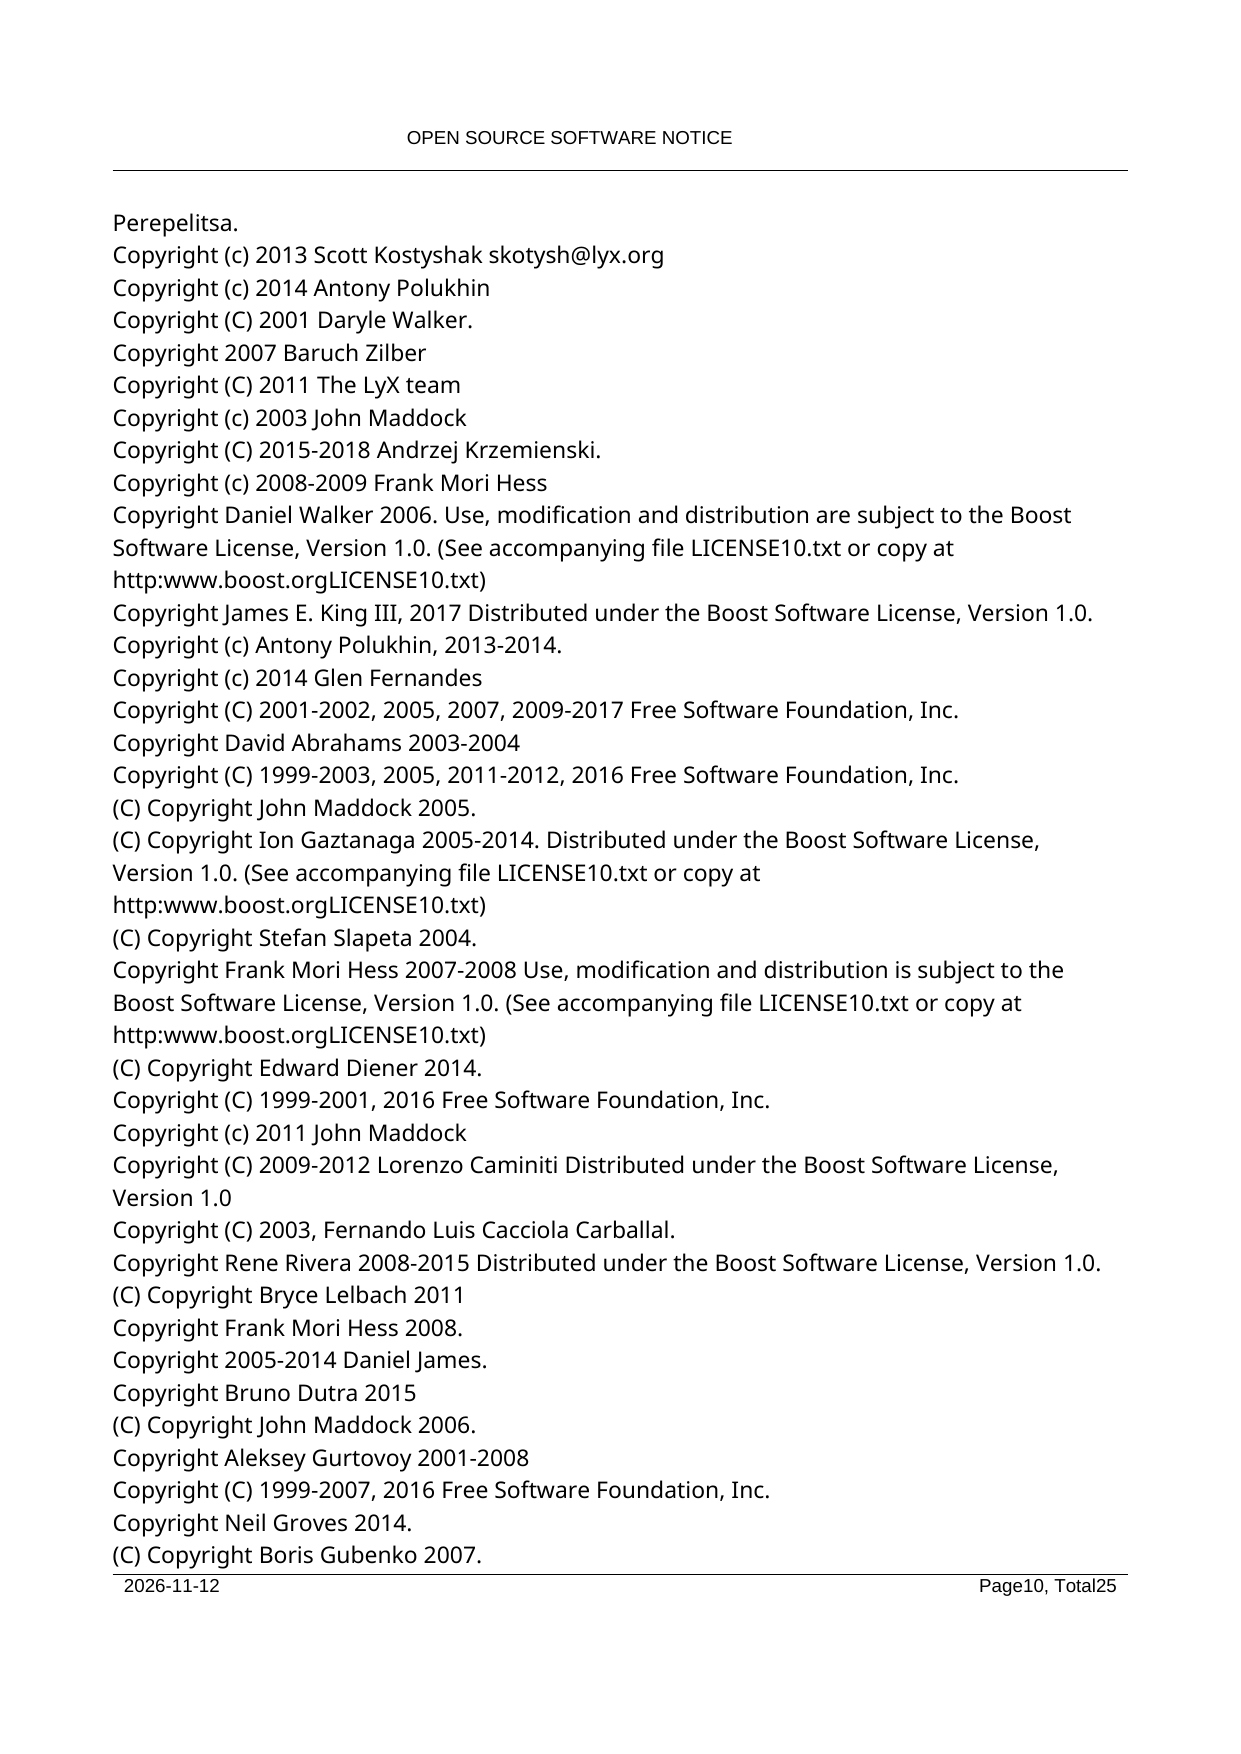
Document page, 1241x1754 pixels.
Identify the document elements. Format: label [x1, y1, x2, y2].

text [112, 206, 1128, 1571]
